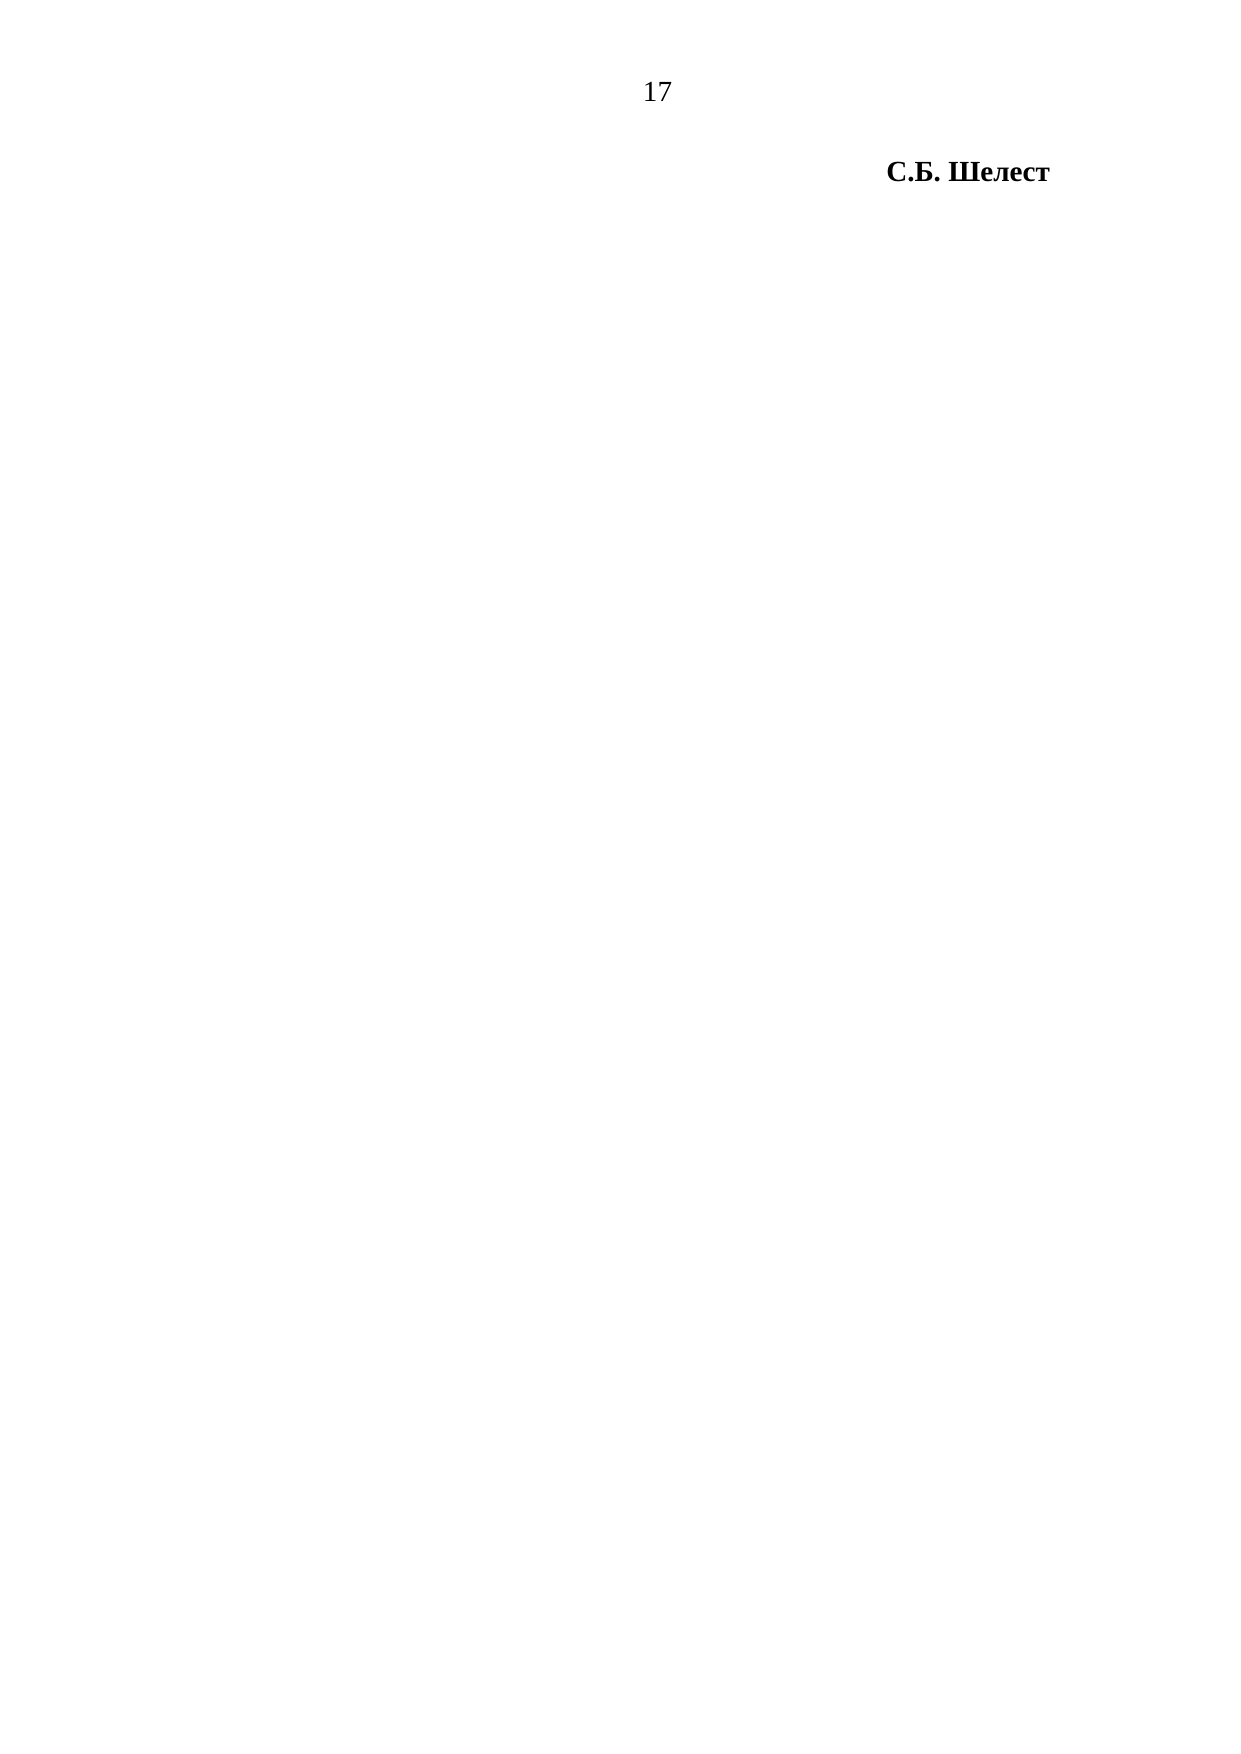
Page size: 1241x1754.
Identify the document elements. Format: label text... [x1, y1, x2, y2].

text С.Б. Шелест [886, 154, 1167, 187]
